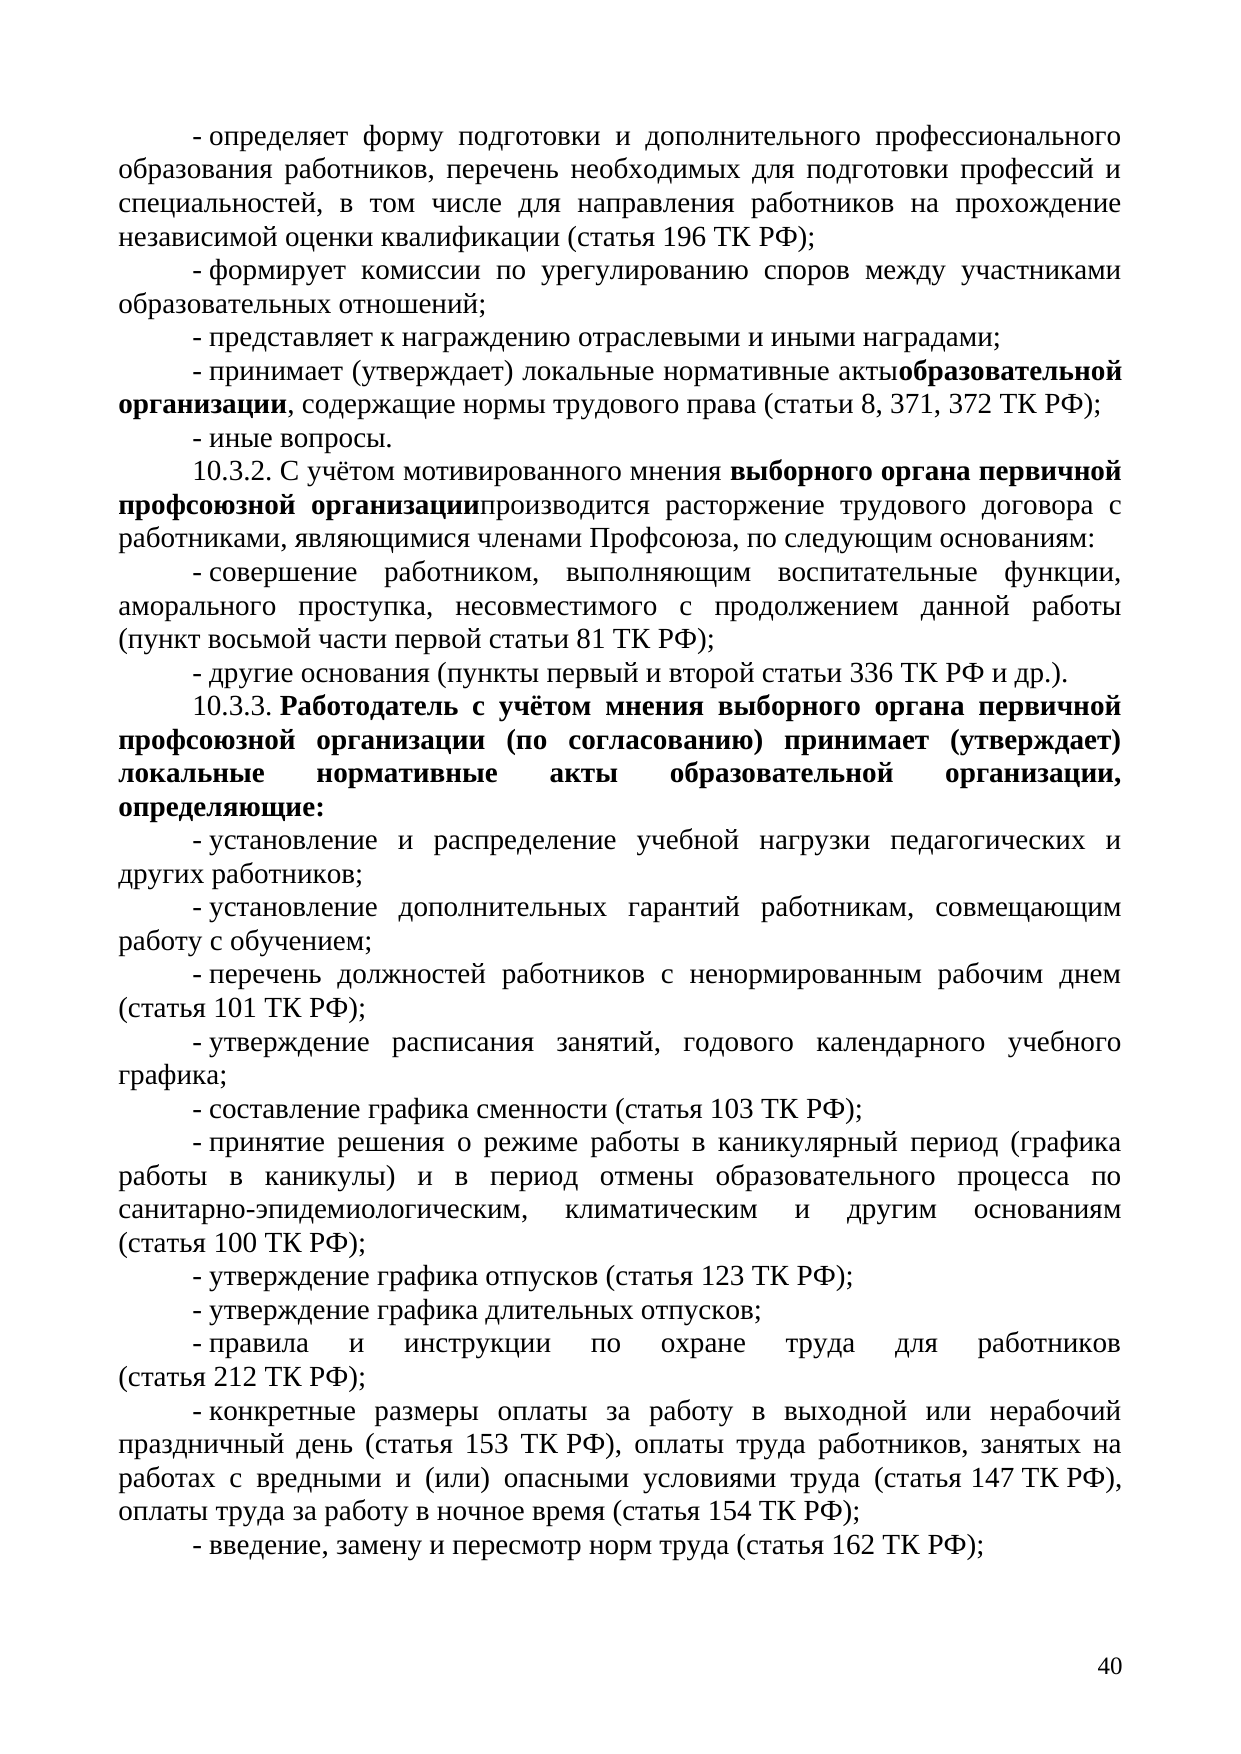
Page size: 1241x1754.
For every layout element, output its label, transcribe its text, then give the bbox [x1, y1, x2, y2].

text - утверждение графика отпусков (статья 123 ТК РФ); [118, 1258, 1122, 1292]
text - формирует комиссии по урегулированию споров между участниками образовательных отношений; [118, 252, 1122, 319]
text - установление и распределение учебной нагрузки педагогических и других работников; [118, 822, 1122, 889]
text - утверждение графика длительных отпусков; [118, 1292, 1122, 1326]
text - перечень должностей работников с ненормированным рабочим днем (статья 101 ТК РФ); [118, 957, 1122, 1024]
text - принимает (утверждает) локальные нормативные актыобразовательной организации, содержащие нормы трудового права (статьи 8, 371, 372 ТК РФ); [118, 353, 1122, 420]
text - правила и инструкции по охране труда для работников (статья 212 ТК РФ); [118, 1326, 1122, 1393]
text - введение, замену и пересмотр норм труда (статья 162 ТК РФ); [118, 1527, 1122, 1560]
text - установление дополнительных гарантий работникам, совмещающим работу с обучением; [118, 889, 1122, 957]
text - совершение работником, выполняющим воспитательные функции, аморального проступка, несовместимого с продолжением данной работы (пункт восьмой части первой статьи 81 ТК РФ); [118, 554, 1122, 655]
text - иные вопросы. [118, 420, 1122, 453]
text 10.3.2. С учётом мотивированного мнения выборного органа первичной профсоюзной организациипроизводится расторжение трудового договора с работниками, являющимися членами Профсоюза, по следующим основаниям: [118, 453, 1122, 554]
text - представляет к награждению отраслевыми и иными наградами; [118, 319, 1122, 353]
text - определяет форму подготовки и дополнительного профессионального образования работников, перечень необходимых для подготовки профессий и специальностей, в том числе для направления работников на прохождение независимой оценки квалификации (статья 196 ТК РФ); [118, 118, 1122, 252]
text - составление графика сменности (статья 103 ТК РФ); [118, 1091, 1122, 1124]
text 10.3.3. Работодатель с учётом мнения выборного органа первичной профсоюзной организации (по согласованию) принимает (утверждает) локальные нормативные акты образовательной организации, определяющие: [118, 688, 1122, 822]
text - другие основания (пункты первый и второй статьи 336 ТК РФ и др.). [118, 655, 1122, 688]
text - утверждение расписания занятий, годового календарного учебного графика; [118, 1024, 1122, 1091]
text - конкретные размеры оплаты за работу в выходной или нерабочий праздничный день (статья 153 ТК РФ), оплаты труда работников, занятых на работах с вредными и (или) опасными условиями труда (статья 147 ТК РФ), оплаты труда за работу в ночное время (статья 154 ТК РФ); [118, 1393, 1122, 1527]
text - принятие решения о режиме работы в каникулярный период (графика работы в каникулы) и в период отмены образовательного процесса по санитарно-эпидемиологическим, климатическим и другим основаниям (статья 100 ТК РФ); [118, 1124, 1122, 1258]
